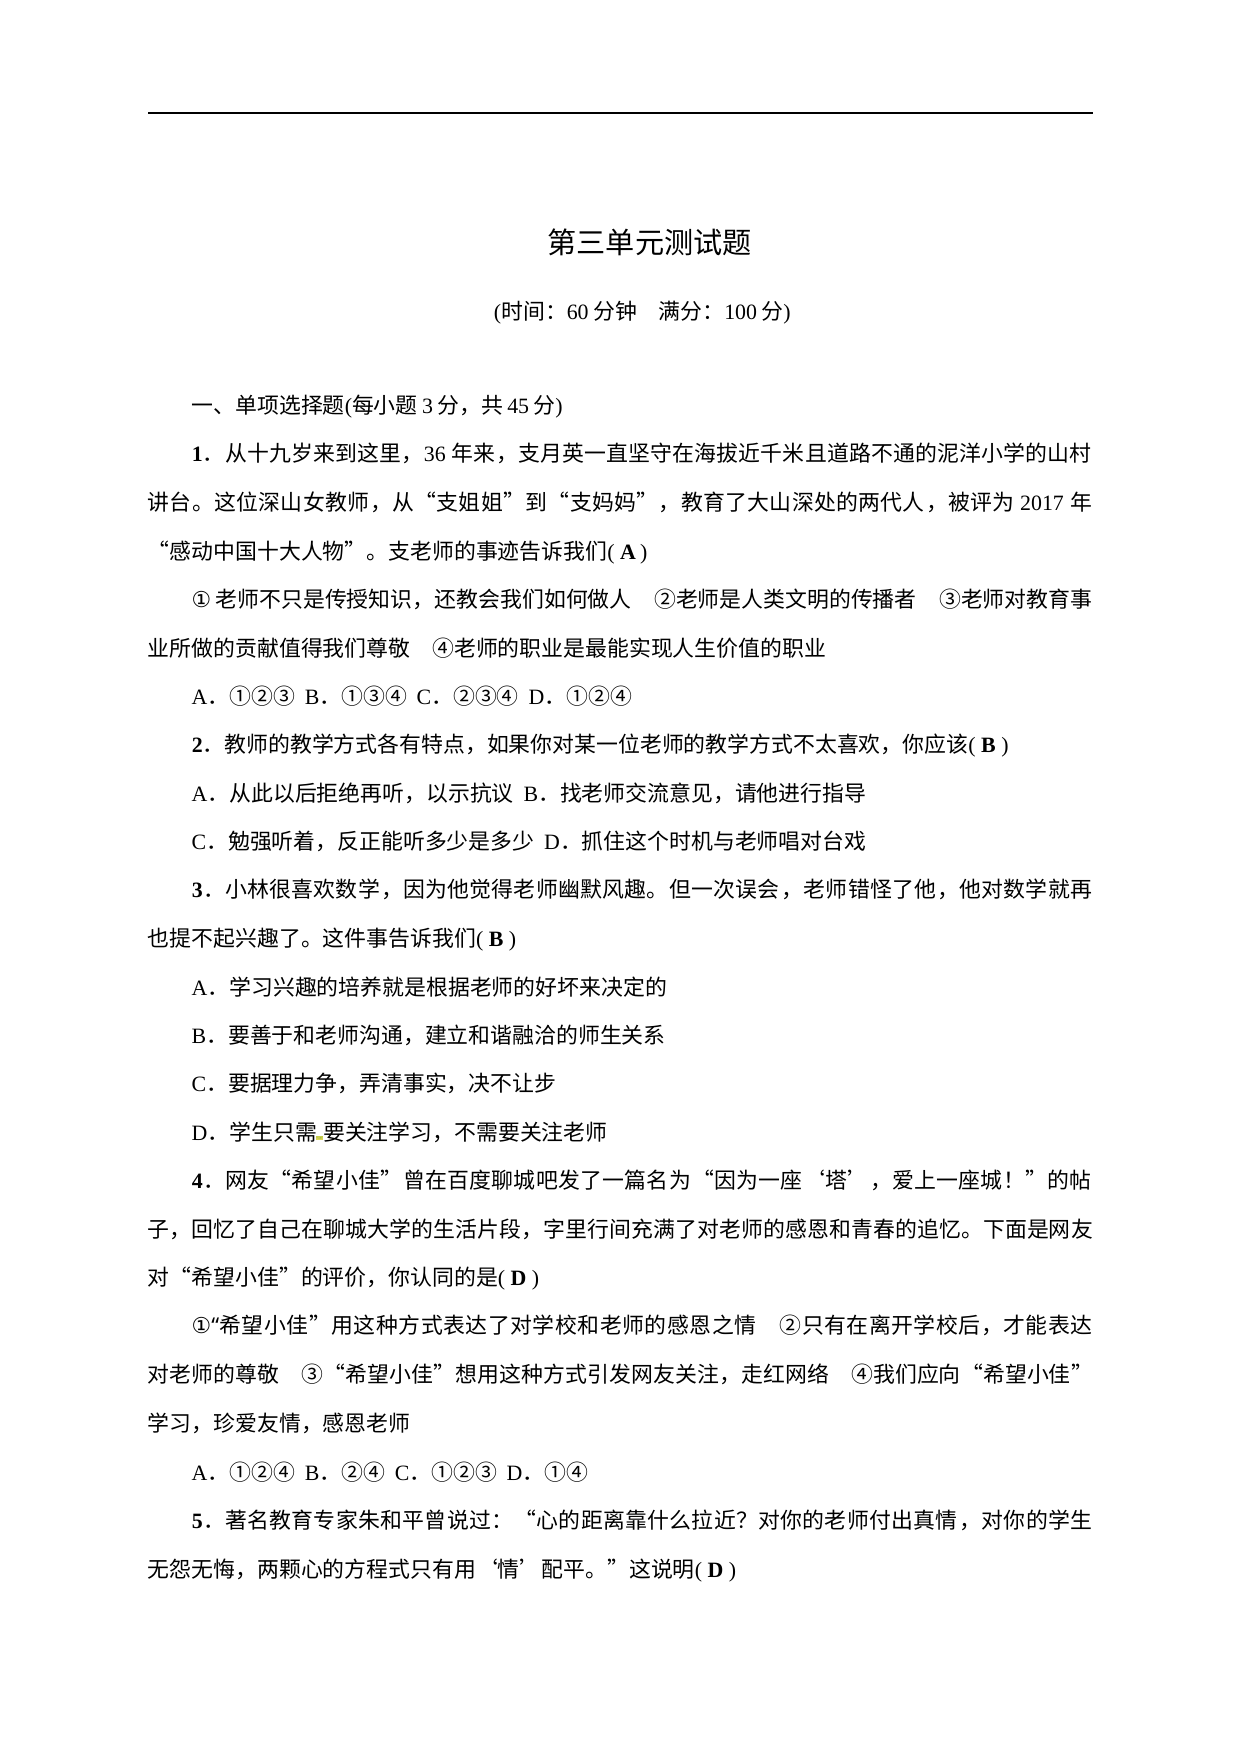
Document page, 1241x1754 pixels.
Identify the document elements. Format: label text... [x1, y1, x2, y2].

text A．从此以后拒绝再听，以示抗议 B．找老师交流意见，请他进行指导 [148, 775, 1093, 808]
text C．勉强听着，反正能听多少是多少 D．抓住这个时机与老师唱对台戏 [148, 824, 1093, 856]
text ①老师不只是传授知识，还教会我们如何做人 ②老师是人类文明的传播者 ③老师对教育事业所做的贡献值得我们尊敬 ④老师的职业是最能实现人生价值的职业 [148, 582, 1093, 663]
text (时间：60分钟 满分：100分) [148, 294, 1093, 326]
text 1．从十九岁来到这里，36 年来，支月英一直坚守在海拔近千米且道路不通的泥洋小学的山村讲台。这位深山女教师，从“支姐姐”到“支妈妈”，教育了大山深处的两代人，被评为 2017 年“感动中国十大人物”。支老师的事迹告诉我们( A ) [148, 436, 1093, 566]
text A．学习兴趣的培养就是根据老师的好坏来决定的 [148, 969, 1093, 1002]
text 3．小林很喜欢数学，因为他觉得老师幽默风趣。但一次误会，老师错怪了他，他对数学就再也提不起兴趣了。这件事告诉我们( B )[来源:Z|xx|k.Com] [148, 872, 1093, 953]
text A．①②③ B．①③④ C．②③④ D．①②④ [148, 679, 1093, 711]
text ①“希望小佳”用这种方式表达了对学校和老师的感恩之情 ②只有在离开学校后，才能表达对老师的尊敬 ③“希望小佳”想用这种方式引发网友关注，走红网络 ④我们应向“希望小佳”学习，珍爱友情，感恩老师 [148, 1308, 1093, 1438]
text 2．教师的教学方式各有特点，如果你对某一位老师的教学方式不太喜欢，你应该( B ) [148, 727, 1093, 759]
text 第三单元测试题 [148, 208, 1093, 273]
text B．要善于和老师沟通，建立和谐融洽的师生关系 [148, 1017, 1093, 1050]
text 5．著名教育专家朱和平曾说过：“心的距离靠什么拉近？对你的老师付出真情，对你的学生无怨无悔，两颗心的方程式只有用‘情’配平。”这说明( D ) [148, 1502, 1093, 1584]
text 一、单项选择题(每小题3分，共45分) [148, 387, 1093, 420]
text C．要据理力争，弄清事实，决不让步 [148, 1066, 1093, 1098]
text D．学生只需要关注学习，不需要关注老师 [148, 1114, 1093, 1147]
text A．①②④ B．②④ C．①②③ D．①④ [148, 1454, 1093, 1487]
text 4．网友“希望小佳”曾在百度聊城吧发了一篇名为“因为一座‘塔’，爱上一座城！”的帖子，回忆了自己在聊城大学的生活片段，字里行间充满了对老师的感恩和青春的追忆。下面是网友对“希望小佳”的评价，你认同的是( D ) [148, 1162, 1093, 1292]
